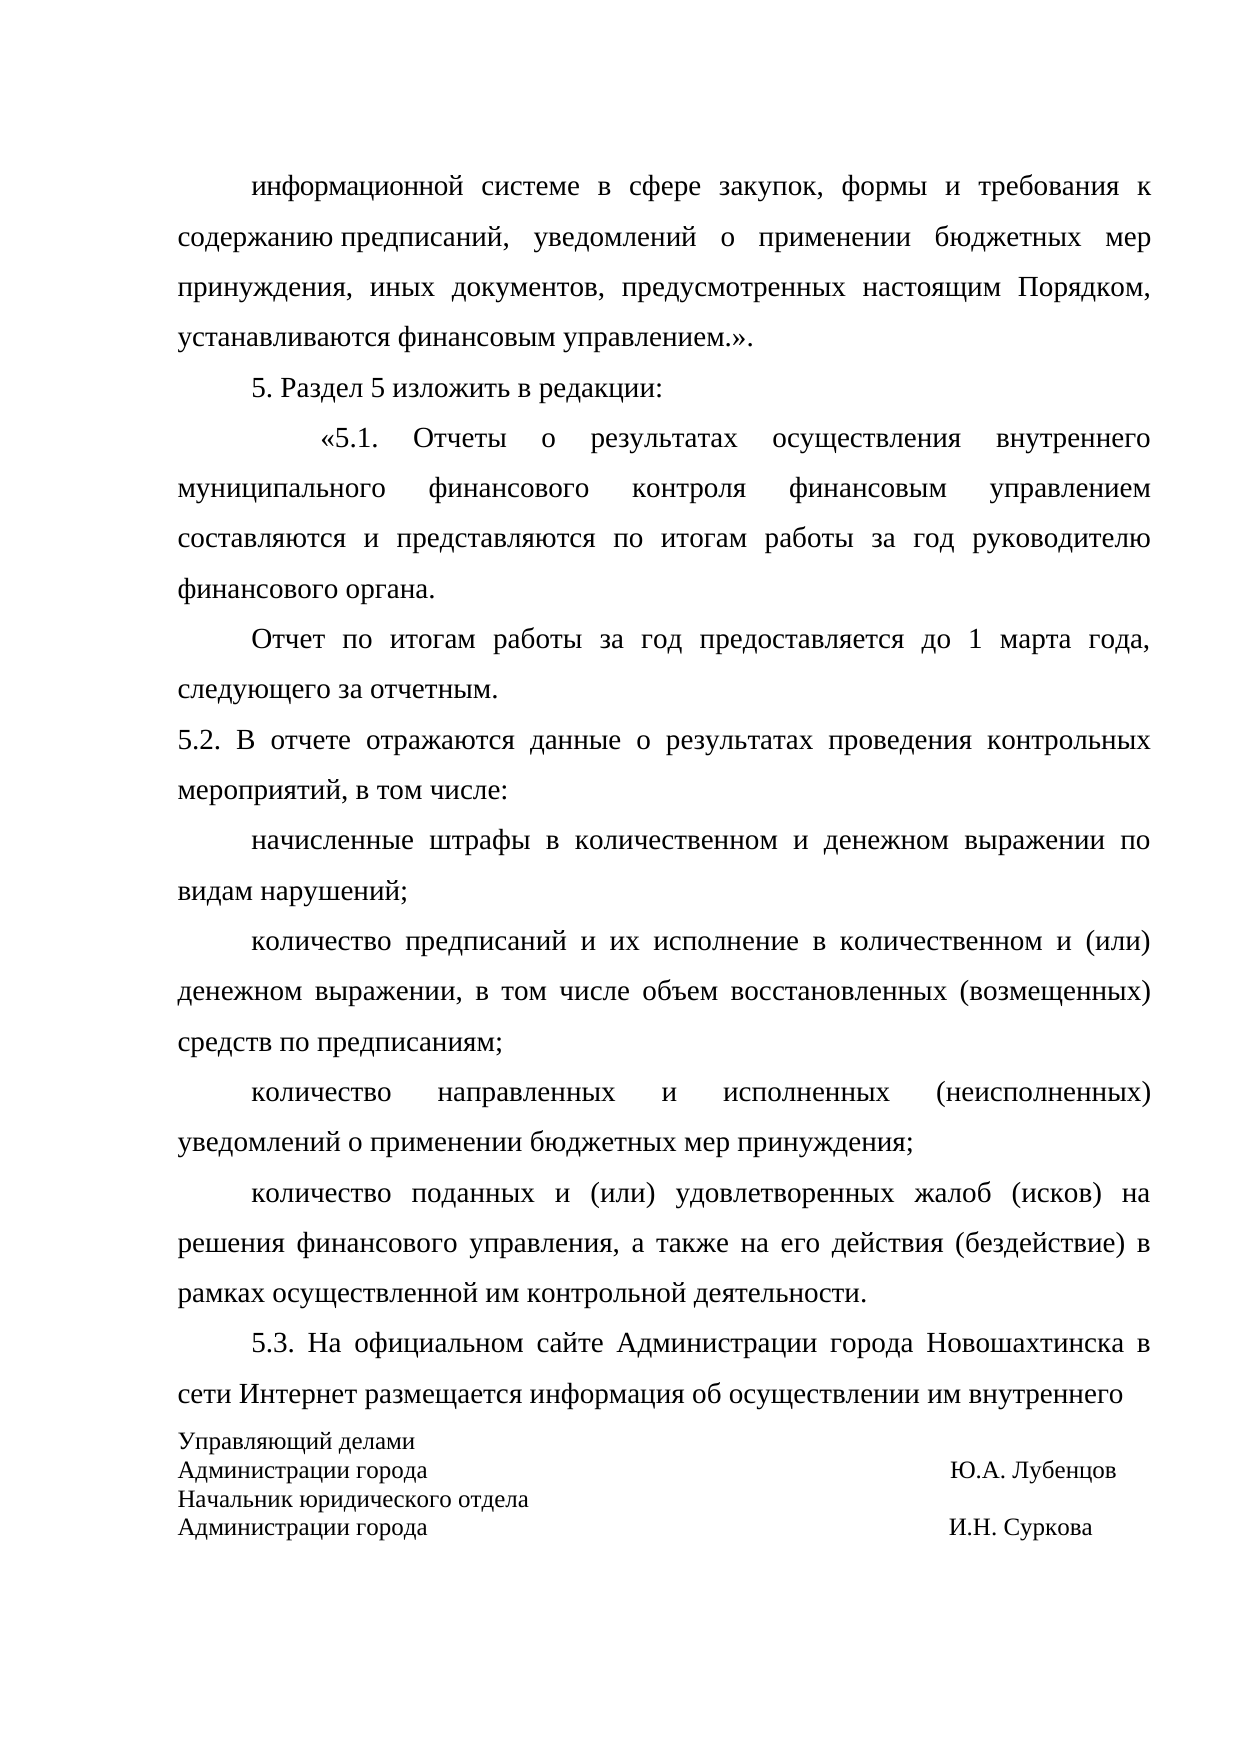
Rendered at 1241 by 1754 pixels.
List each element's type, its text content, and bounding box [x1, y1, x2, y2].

text количество направленных и исполненных (неисполненных) уведомлений о применении бюджетных мер принуждения; [177, 1074, 1152, 1158]
text 5.3. На официальном сайте Администрации города Новошахтинска в сети Интернет размещается информация об осуществлении им внутреннего [177, 1326, 1152, 1409]
text Управляющий делами [177, 1426, 1152, 1455]
text количество поданных и (или) удовлетворенных жалоб (исков) на решения финансового управления, а также на его действия (бездействие) в рамках осуществленной им контрольной деятельности. [177, 1175, 1152, 1309]
text Отчет по итогам работы за год предоставляется до 1 марта года, следующего за отчетным. [177, 621, 1152, 705]
text Администрации города Ю.А. Лубенцов [177, 1455, 1152, 1484]
text информационной системе в сфере закупок, формы и требования к содержанию предписаний, уведомлений о применении бюджетных мер принуждения, иных документов, предусмотренных настоящим Порядком, устанавливаются финансовым управлением.». [177, 168, 1152, 353]
text количество предписаний и их исполнение в количественном и (или) денежном выражении, в том числе объем восстановленных (возмещенных) средств по предписаниям; [177, 923, 1152, 1057]
text Администрации города И.Н. Суркова [177, 1512, 1152, 1541]
text начисленные штрафы в количественном и денежном выражении по видам нарушений; [177, 822, 1152, 906]
text 5.2. В отчете отражаются данные о результатах проведения контрольных мероприятий, в том числе: [177, 722, 1152, 806]
text Начальник юридического отдела [177, 1484, 1152, 1512]
text 5. Раздел 5 изложить в редакции: [177, 370, 1152, 403]
text «5.1. Отчеты о результатах осуществления внутреннего муниципального финансового контроля финансовым управлением составляются и представляются по итогам работы за год руководителю финансового органа. [177, 420, 1152, 604]
